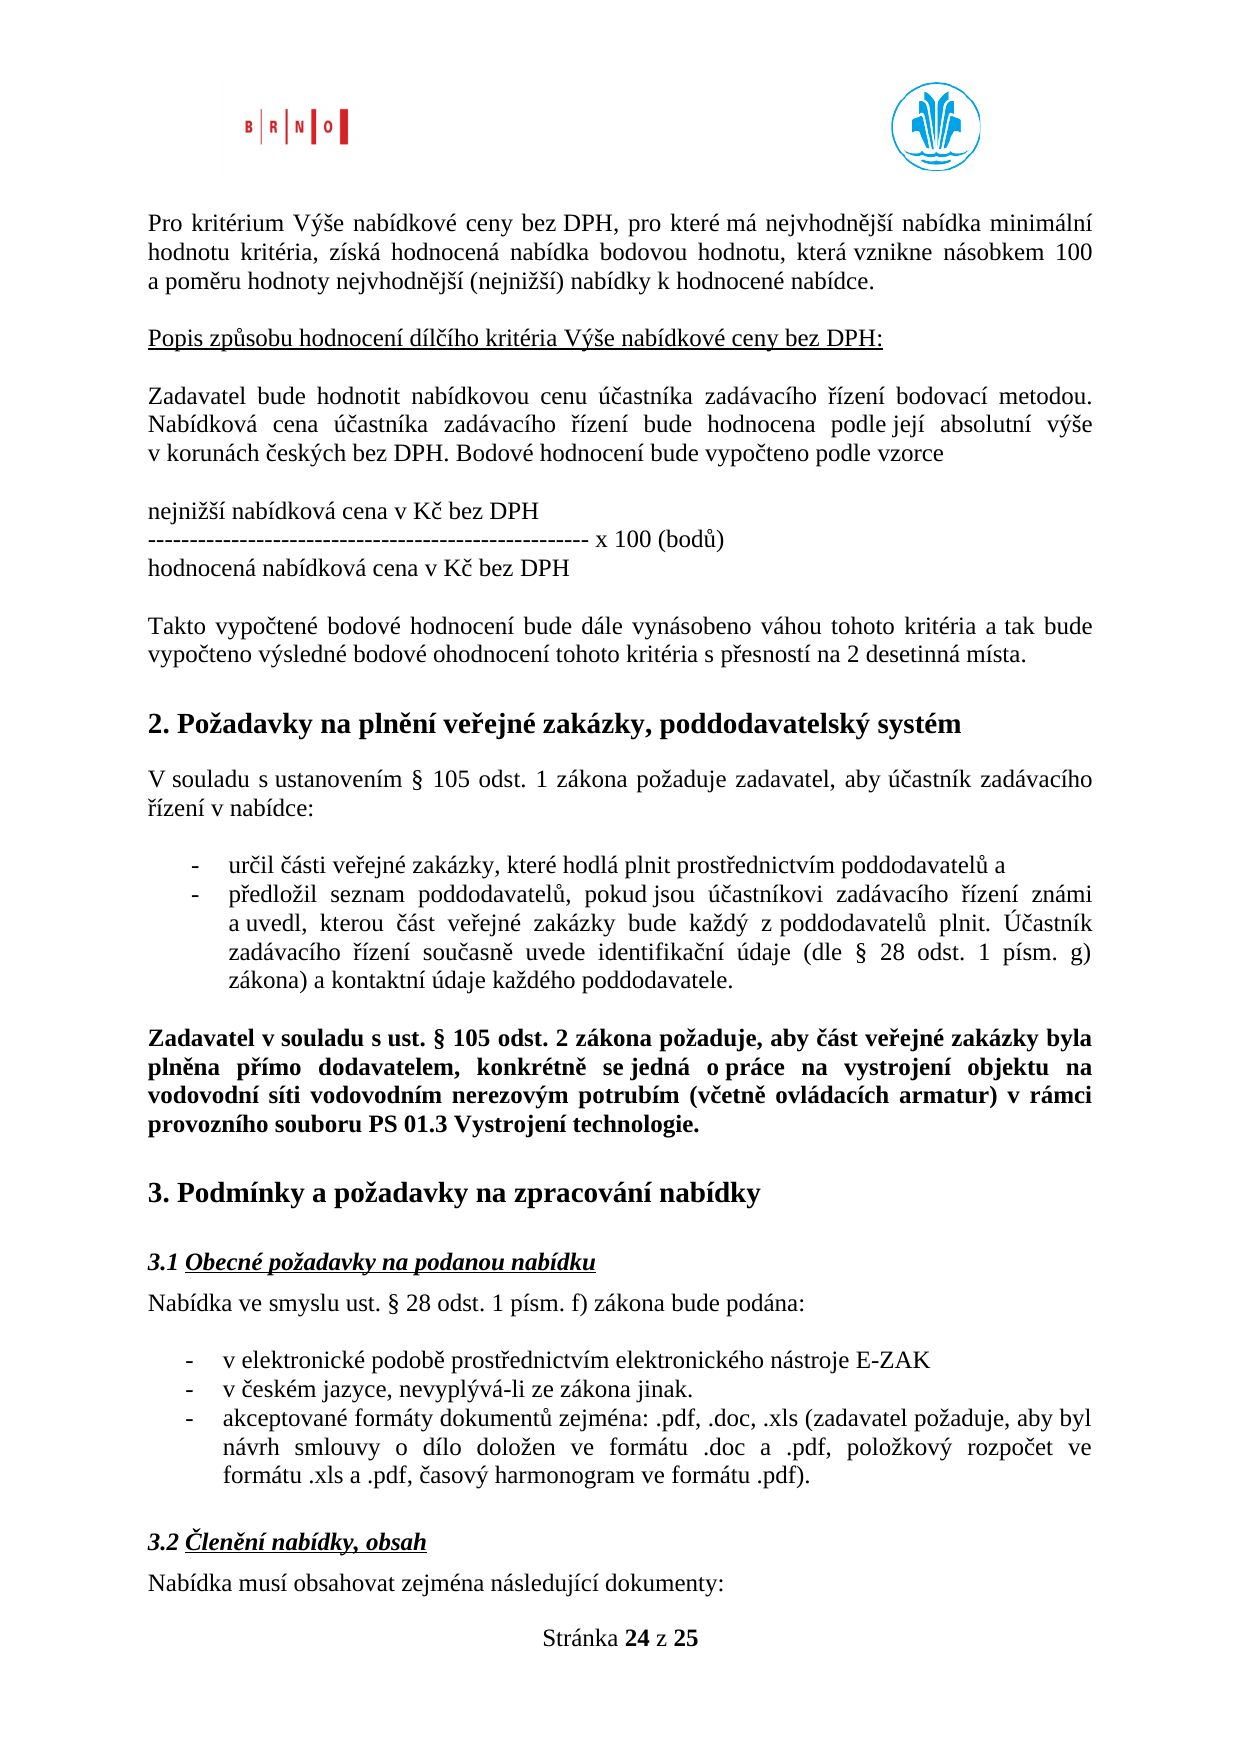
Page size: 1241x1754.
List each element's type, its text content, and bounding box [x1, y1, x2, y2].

picture [217, 73, 375, 180]
list akceptované formáty dokumentů zejména: .pdf, .doc, .xls (zadavatel požaduje, aby byl návrh smlouvy o dílo doložen ve formátu .doc a .pdf, položkový rozpočet ve formátu .xls a .pdf, časový harmonogram ve formátu .pdf). [185, 1403, 1093, 1489]
subtitle Obecné požadavky na podanou nabídku [148, 1247, 1093, 1275]
subtitle Členění nabídky, obsah [148, 1527, 1093, 1555]
text Takto vypočtené bodové hodnocení bude dále vynásobeno váhou tohoto kritéria a tak bude vypočteno výsledné bodové ohodnocení tohoto kritéria s přesností na 2 desetinná místa. [148, 611, 1093, 668]
text Popis způsobu hodnocení dílčího kritéria Výše nabídkové ceny bez DPH: [148, 323, 1093, 352]
text Nabídka musí obsahovat zejména následující dokumenty: [148, 1568, 1093, 1597]
subtitle Požadavky na plnění veřejné zakázky, poddodavatelský systém [148, 706, 1093, 739]
text Pro kritérium Výše nabídkové ceny bez DPH, pro které má nejvhodnější nabídka minimální hodnotu kritéria, získá hodnocená nabídka bodovou hodnotu, která vznikne násobkem 100 a poměru hodnoty nejvhodnější (nejnižší) nabídky k hodnocené nabídce. [148, 208, 1093, 294]
text hodnocená nabídková cena v Kč bez DPH [148, 553, 1093, 582]
subtitle Podmínky a požadavky na zpracování nabídky [148, 1176, 1093, 1209]
list v elektronické podobě prostřednictvím elektronického nástroje E-ZAK [185, 1345, 1093, 1374]
list v českém jazyce, nevyplývá-li ze zákona jinak. [185, 1374, 1093, 1403]
text V souladu s ustanovením § 105 odst. 1 zákona požaduje zadavatel, aby účastník zadávacího řízení v nabídce: [148, 764, 1093, 822]
text Zadavatel v souladu s ust. § 105 odst. 2 zákona požaduje, aby část veřejné zakázky byla plněna přímo dodavatelem, konkrétně se jedná o práce na vystrojení objektu na vodovodní síti vodovodním nerezovým potrubím (včetně ovládacích armatur) v rámci provozního souboru PS 01.3 Vystrojení technologie. [148, 1023, 1093, 1138]
list předložil seznam poddodavatelů, pokud jsou účastníkovi zadávacího řízení známi a uvedl, kterou část veřejné zakázky bude každý z poddodavatelů plnit. Účastník zadávacího řízení současně uvede identifikační údaje (dle § 28 odst. 1 písm. g) zákona) a kontaktní údaje každého poddodavatele. [191, 879, 1093, 994]
text Nabídka ve smyslu ust. § 28 odst. 1 písm. f) zákona bude podána: [148, 1288, 1093, 1317]
list určil části veřejné zakázky, které hodlá plnit prostřednictvím poddodavatelů a [191, 851, 1093, 879]
text ----------------------------------------------------- x 100 (bodů) [148, 524, 1093, 553]
text nejnižší nabídková cena v Kč bez DPH [148, 496, 1093, 524]
text Zadavatel bude hodnotit nabídkovou cenu účastníka zadávacího řízení bodovací metodou. Nabídková cena účastníka zadávacího řízení bude hodnocena podle její absolutní výše v korunách českých bez DPH. Bodové hodnocení bude vypočteno podle vzorce [148, 381, 1093, 467]
